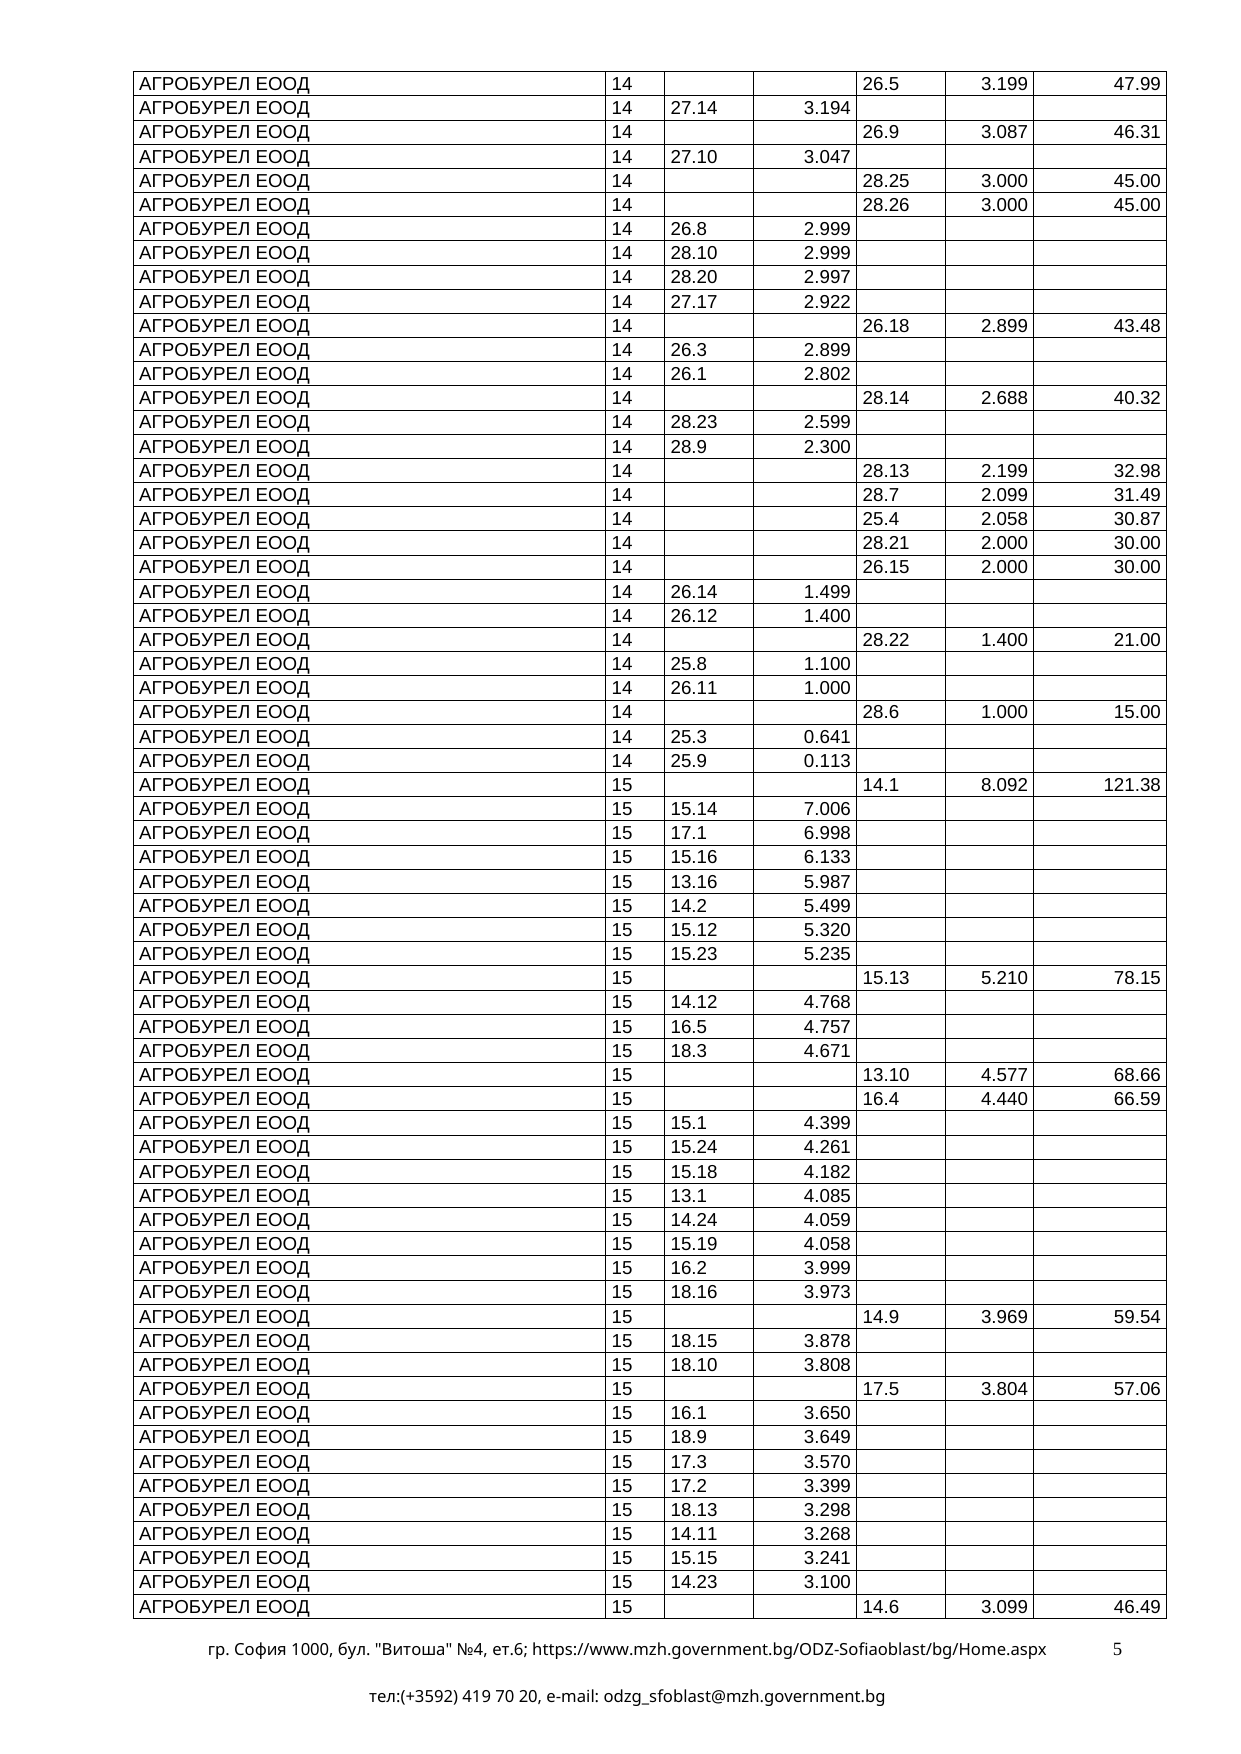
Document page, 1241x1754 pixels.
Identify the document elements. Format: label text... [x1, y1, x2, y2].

table_cell 3.649 [754, 1426, 856, 1449]
table_cell [857, 217, 945, 240]
table_cell [946, 1498, 1033, 1521]
table_cell 45.00 [1034, 169, 1166, 192]
table_cell 21.00 [1034, 628, 1166, 651]
table_cell 13.10 [857, 1063, 945, 1086]
table_cell [754, 1305, 856, 1328]
table_cell 2.099 [946, 483, 1033, 506]
table_cell 1.000 [946, 701, 1033, 724]
table_cell 14.24 [665, 1208, 753, 1231]
table_cell [1034, 918, 1166, 941]
table_cell [946, 266, 1033, 289]
table_cell 15 [606, 1184, 664, 1207]
table_cell 27.10 [665, 145, 753, 168]
table_cell АГРОБУРЕЛ ЕООД [134, 290, 605, 313]
table_cell [857, 1111, 945, 1134]
table_cell 3.969 [946, 1305, 1033, 1328]
table_cell 15 [606, 1571, 664, 1594]
table_cell [946, 1522, 1033, 1545]
table_cell 3.199 [946, 72, 1033, 95]
table_cell [857, 725, 945, 748]
table_cell 59.54 [1034, 1305, 1166, 1328]
table_cell [857, 1450, 945, 1473]
table_cell АГРОБУРЕЛ ЕООД [134, 991, 605, 1014]
table_cell [946, 821, 1033, 844]
table_cell 28.25 [857, 169, 945, 192]
table_cell [946, 870, 1033, 893]
table_cell [946, 338, 1033, 361]
table_cell АГРОБУРЕЛ ЕООД [134, 942, 605, 965]
table_cell 15 [606, 1160, 664, 1183]
table_cell [1034, 338, 1166, 361]
table_cell 14 [606, 72, 664, 95]
table_cell [1034, 1426, 1166, 1449]
table_cell [1034, 1281, 1166, 1304]
table_cell АГРОБУРЕЛ ЕООД [134, 604, 605, 627]
table_cell [665, 386, 753, 409]
table_cell 18.10 [665, 1353, 753, 1376]
table_cell [857, 1353, 945, 1376]
table_cell [946, 942, 1033, 965]
table_cell 8.092 [946, 773, 1033, 796]
table_cell АГРОБУРЕЛ ЕООД [134, 1401, 605, 1424]
table_cell [946, 1474, 1033, 1497]
table_cell [857, 846, 945, 869]
table_cell [946, 1329, 1033, 1352]
table_cell АГРОБУРЕЛ ЕООД [134, 145, 605, 168]
table_cell 14.1 [857, 773, 945, 796]
table_cell [857, 1426, 945, 1449]
table_cell 4.059 [754, 1208, 856, 1231]
table_cell АГРОБУРЕЛ ЕООД [134, 894, 605, 917]
table_cell 18.15 [665, 1329, 753, 1352]
table_cell 27.14 [665, 96, 753, 119]
table_cell 26.15 [857, 556, 945, 579]
table_cell [754, 507, 856, 530]
table_cell 2.802 [754, 362, 856, 385]
table_cell 14 [606, 386, 664, 409]
table_cell 2.000 [946, 531, 1033, 554]
table_cell 13.16 [665, 870, 753, 893]
table_cell [754, 966, 856, 989]
table_cell 2.300 [754, 435, 856, 458]
table_cell 30.00 [1034, 556, 1166, 579]
table_cell 3.298 [754, 1498, 856, 1521]
table_cell [1034, 1474, 1166, 1497]
table_cell [857, 870, 945, 893]
table_cell [665, 483, 753, 506]
table_cell [1034, 821, 1166, 844]
table_cell 26.12 [665, 604, 753, 627]
table_cell 2.599 [754, 411, 856, 434]
table_cell [857, 1329, 945, 1352]
table_cell АГРОБУРЕЛ ЕООД [134, 918, 605, 941]
table_cell 43.48 [1034, 314, 1166, 337]
table_cell 15 [606, 1039, 664, 1062]
table_cell АГРОБУРЕЛ ЕООД [134, 507, 605, 530]
table_cell [1034, 1353, 1166, 1376]
table_cell [946, 1232, 1033, 1255]
table_cell [1034, 1160, 1166, 1183]
table_cell [857, 435, 945, 458]
table_cell [946, 435, 1033, 458]
table_cell [665, 701, 753, 724]
table_cell [665, 193, 753, 216]
table_cell [857, 1160, 945, 1183]
table_cell [665, 507, 753, 530]
table_cell 15.12 [665, 918, 753, 941]
table_cell 1.100 [754, 652, 856, 675]
table_cell 14 [606, 290, 664, 313]
table_cell [1034, 1111, 1166, 1134]
table_cell 3.241 [754, 1546, 856, 1569]
table_cell 15 [606, 1208, 664, 1231]
table_cell [1034, 676, 1166, 699]
table_cell [665, 72, 753, 95]
table_cell [857, 1184, 945, 1207]
table_cell 14 [606, 96, 664, 119]
table_cell 3.000 [946, 169, 1033, 192]
table_cell [1034, 266, 1166, 289]
table_cell 28.21 [857, 531, 945, 554]
table_cell 0.113 [754, 749, 856, 772]
table_cell 14.23 [665, 1571, 753, 1594]
table_cell [946, 1160, 1033, 1183]
table_cell [857, 1401, 945, 1424]
table_cell 16.4 [857, 1087, 945, 1110]
table_cell [857, 96, 945, 119]
table_cell 2.199 [946, 459, 1033, 482]
table_cell [946, 1136, 1033, 1159]
table_cell АГРОБУРЕЛ ЕООД [134, 1160, 605, 1183]
table_cell [754, 459, 856, 482]
table_cell АГРОБУРЕЛ ЕООД [134, 966, 605, 989]
table_cell 28.23 [665, 411, 753, 434]
table_cell [857, 1571, 945, 1594]
table_cell 4.577 [946, 1063, 1033, 1086]
table_cell 14.12 [665, 991, 753, 1014]
table_cell 2.922 [754, 290, 856, 313]
table_cell 15 [606, 1401, 664, 1424]
table_cell [665, 1595, 753, 1618]
table_cell [857, 991, 945, 1014]
table_cell 28.10 [665, 241, 753, 264]
table_cell 4.671 [754, 1039, 856, 1062]
table_cell [665, 121, 753, 144]
table_cell 68.66 [1034, 1063, 1166, 1086]
table_cell [857, 1474, 945, 1497]
table_cell [665, 966, 753, 989]
table_cell 30.87 [1034, 507, 1166, 530]
table_cell [1034, 435, 1166, 458]
table_cell 16.1 [665, 1401, 753, 1424]
table_cell [857, 797, 945, 820]
table_cell 14 [606, 266, 664, 289]
table_cell 14 [606, 193, 664, 216]
table_cell [1034, 241, 1166, 264]
table_cell 15 [606, 797, 664, 820]
table_cell 15.15 [665, 1546, 753, 1569]
table_cell АГРОБУРЕЛ ЕООД [134, 846, 605, 869]
table_cell 28.14 [857, 386, 945, 409]
table_cell [665, 459, 753, 482]
table_cell 15 [606, 1329, 664, 1352]
table_cell 28.6 [857, 701, 945, 724]
table_cell [754, 1087, 856, 1110]
table_cell 14 [606, 435, 664, 458]
table_cell 15 [606, 1281, 664, 1304]
table_cell 5.320 [754, 918, 856, 941]
table_cell [1034, 1498, 1166, 1521]
table_cell [857, 1136, 945, 1159]
table_cell 18.16 [665, 1281, 753, 1304]
table_cell [946, 846, 1033, 869]
table_cell [857, 266, 945, 289]
table_cell 4.058 [754, 1232, 856, 1255]
table_cell АГРОБУРЕЛ ЕООД [134, 1063, 605, 1086]
table_cell 15 [606, 1522, 664, 1545]
table_cell 15 [606, 966, 664, 989]
table_cell 2.997 [754, 266, 856, 289]
table_cell 26.1 [665, 362, 753, 385]
table_cell АГРОБУРЕЛ ЕООД [134, 96, 605, 119]
table_cell 14 [606, 362, 664, 385]
table_cell [1034, 1184, 1166, 1207]
table_cell 15 [606, 1474, 664, 1497]
table_cell [857, 1281, 945, 1304]
table_cell 14 [606, 580, 664, 603]
table_cell [665, 773, 753, 796]
table_cell [946, 1426, 1033, 1449]
table_cell 15.23 [665, 942, 753, 965]
table_cell 3.804 [946, 1377, 1033, 1400]
table_cell 3.000 [946, 193, 1033, 216]
table_cell 1.400 [946, 628, 1033, 651]
table_cell [946, 1450, 1033, 1473]
table_cell [665, 314, 753, 337]
table_cell [946, 1039, 1033, 1062]
table_cell 14 [606, 556, 664, 579]
table_cell [946, 217, 1033, 240]
table_cell 3.099 [946, 1595, 1033, 1618]
table_cell 15 [606, 1015, 664, 1038]
table_cell 2.999 [754, 217, 856, 240]
table_cell 6.133 [754, 846, 856, 869]
table_cell [857, 894, 945, 917]
table_cell 28.20 [665, 266, 753, 289]
table_cell 15 [606, 894, 664, 917]
table_cell 15 [606, 1595, 664, 1618]
table_cell АГРОБУРЕЛ ЕООД [134, 1329, 605, 1352]
table_cell 15 [606, 1305, 664, 1328]
table_cell [1034, 894, 1166, 917]
table_cell 47.99 [1034, 72, 1166, 95]
table_cell [857, 241, 945, 264]
table_cell АГРОБУРЕЛ ЕООД [134, 459, 605, 482]
table_cell [1034, 1401, 1166, 1424]
table_cell [946, 918, 1033, 941]
table_cell [946, 1571, 1033, 1594]
table_cell 26.11 [665, 676, 753, 699]
table_cell АГРОБУРЕЛ ЕООД [134, 266, 605, 289]
table_cell 2.899 [754, 338, 856, 361]
table_cell [857, 145, 945, 168]
table_cell [946, 1401, 1033, 1424]
table_cell 78.15 [1034, 966, 1166, 989]
table_cell 25.4 [857, 507, 945, 530]
table_cell 3.808 [754, 1353, 856, 1376]
table_cell 4.182 [754, 1160, 856, 1183]
table_cell [754, 1063, 856, 1086]
table_cell 15 [606, 1136, 664, 1159]
table_cell 18.9 [665, 1426, 753, 1449]
table_cell [665, 1063, 753, 1086]
table_cell 26.5 [857, 72, 945, 95]
table_cell 14 [606, 749, 664, 772]
table_cell АГРОБУРЕЛ ЕООД [134, 362, 605, 385]
table_cell АГРОБУРЕЛ ЕООД [134, 1474, 605, 1497]
table_cell АГРОБУРЕЛ ЕООД [134, 531, 605, 554]
table_cell [946, 1208, 1033, 1231]
table_cell [1034, 1015, 1166, 1038]
table_cell 25.3 [665, 725, 753, 748]
table_cell [946, 797, 1033, 820]
table_cell 4.085 [754, 1184, 856, 1207]
table_cell [1034, 580, 1166, 603]
table_cell [857, 411, 945, 434]
table_cell 28.22 [857, 628, 945, 651]
table_cell [754, 169, 856, 192]
table_cell 2.688 [946, 386, 1033, 409]
table_cell [946, 676, 1033, 699]
table_cell [754, 701, 856, 724]
table_cell [754, 556, 856, 579]
table_cell 15.00 [1034, 701, 1166, 724]
table_cell 4.768 [754, 991, 856, 1014]
table_cell 15.13 [857, 966, 945, 989]
table_cell 30.00 [1034, 531, 1166, 554]
table_cell [946, 1184, 1033, 1207]
table_cell АГРОБУРЕЛ ЕООД [134, 773, 605, 796]
table_cell [1034, 797, 1166, 820]
table_cell АГРОБУРЕЛ ЕООД [134, 411, 605, 434]
table_cell [946, 749, 1033, 772]
table_cell 3.878 [754, 1329, 856, 1352]
table_cell [857, 1546, 945, 1569]
table_cell 4.261 [754, 1136, 856, 1159]
table_cell [946, 1546, 1033, 1569]
table_cell [946, 145, 1033, 168]
table_cell АГРОБУРЕЛ ЕООД [134, 435, 605, 458]
table_cell 40.32 [1034, 386, 1166, 409]
table_cell 15 [606, 773, 664, 796]
table_cell [857, 362, 945, 385]
table_cell 15 [606, 1256, 664, 1279]
table_cell 15.24 [665, 1136, 753, 1159]
table_cell 15.1 [665, 1111, 753, 1134]
table_cell 1.499 [754, 580, 856, 603]
table_cell [946, 1353, 1033, 1376]
table_cell АГРОБУРЕЛ ЕООД [134, 628, 605, 651]
table_cell 15 [606, 918, 664, 941]
table_cell [754, 483, 856, 506]
table_cell АГРОБУРЕЛ ЕООД [134, 580, 605, 603]
table_cell 28.13 [857, 459, 945, 482]
table_cell АГРОБУРЕЛ ЕООД [134, 556, 605, 579]
table_cell 14.2 [665, 894, 753, 917]
table_cell 14 [606, 338, 664, 361]
table_cell [1034, 1571, 1166, 1594]
table_cell [1034, 1546, 1166, 1569]
table_cell 15 [606, 1063, 664, 1086]
table_cell 15 [606, 1111, 664, 1134]
table_cell 14 [606, 483, 664, 506]
table_cell [1034, 870, 1166, 893]
table_cell 31.49 [1034, 483, 1166, 506]
table_cell АГРОБУРЕЛ ЕООД [134, 1571, 605, 1594]
table_cell 5.235 [754, 942, 856, 965]
table_cell 14 [606, 411, 664, 434]
table_cell 46.31 [1034, 121, 1166, 144]
table_cell [857, 1522, 945, 1545]
table_cell [754, 314, 856, 337]
table_cell АГРОБУРЕЛ ЕООД [134, 1305, 605, 1328]
table_cell [857, 918, 945, 941]
table_cell [665, 628, 753, 651]
table_cell [857, 1039, 945, 1062]
table_cell 26.18 [857, 314, 945, 337]
table_cell [1034, 725, 1166, 748]
table_cell 3.399 [754, 1474, 856, 1497]
table_cell 14 [606, 169, 664, 192]
table_cell 6.998 [754, 821, 856, 844]
table_cell [857, 580, 945, 603]
table_cell АГРОБУРЕЛ ЕООД [134, 701, 605, 724]
table_cell 14 [606, 725, 664, 748]
table_cell 15 [606, 821, 664, 844]
table_cell 45.00 [1034, 193, 1166, 216]
table_cell АГРОБУРЕЛ ЕООД [134, 1136, 605, 1159]
table_cell АГРОБУРЕЛ ЕООД [134, 241, 605, 264]
table_cell 14.9 [857, 1305, 945, 1328]
table_cell [1034, 1136, 1166, 1159]
table_cell 32.98 [1034, 459, 1166, 482]
table_cell 16.2 [665, 1256, 753, 1279]
table_cell 17.1 [665, 821, 753, 844]
table_cell [857, 1232, 945, 1255]
table_cell 14 [606, 217, 664, 240]
table_cell 5.499 [754, 894, 856, 917]
table_cell [946, 96, 1033, 119]
table_cell 17.3 [665, 1450, 753, 1473]
table_cell 3.194 [754, 96, 856, 119]
table_cell АГРОБУРЕЛ ЕООД [134, 1208, 605, 1231]
table_cell 15.16 [665, 846, 753, 869]
table_cell [1034, 846, 1166, 869]
table_cell 4.440 [946, 1087, 1033, 1110]
table_cell АГРОБУРЕЛ ЕООД [134, 193, 605, 216]
table_cell АГРОБУРЕЛ ЕООД [134, 386, 605, 409]
table_cell АГРОБУРЕЛ ЕООД [134, 1353, 605, 1376]
table_cell 2.000 [946, 556, 1033, 579]
table_cell [1034, 96, 1166, 119]
table_cell 15 [606, 991, 664, 1014]
table_cell 16.5 [665, 1015, 753, 1038]
table_cell [754, 121, 856, 144]
table_cell [857, 1208, 945, 1231]
table_cell 57.06 [1034, 1377, 1166, 1400]
table_cell [946, 1281, 1033, 1304]
table_cell АГРОБУРЕЛ ЕООД [134, 821, 605, 844]
table_cell [1034, 1232, 1166, 1255]
table_cell 14 [606, 314, 664, 337]
table_cell 15 [606, 1498, 664, 1521]
table_cell 15 [606, 870, 664, 893]
table_cell [857, 676, 945, 699]
table_cell 66.59 [1034, 1087, 1166, 1110]
table_cell [1034, 991, 1166, 1014]
table_cell АГРОБУРЕЛ ЕООД [134, 1450, 605, 1473]
table_cell [857, 604, 945, 627]
table_cell 5.987 [754, 870, 856, 893]
table_cell [857, 749, 945, 772]
table_cell 3.570 [754, 1450, 856, 1473]
table_cell [946, 290, 1033, 313]
table_cell [1034, 411, 1166, 434]
table_cell 14 [606, 241, 664, 264]
table_cell АГРОБУРЕЛ ЕООД [134, 797, 605, 820]
table_cell [946, 991, 1033, 1014]
table_cell АГРОБУРЕЛ ЕООД [134, 1546, 605, 1569]
table_cell 15.14 [665, 797, 753, 820]
table_cell АГРОБУРЕЛ ЕООД [134, 870, 605, 893]
table_cell [1034, 1256, 1166, 1279]
table_cell АГРОБУРЕЛ ЕООД [134, 338, 605, 361]
table_cell АГРОБУРЕЛ ЕООД [134, 1232, 605, 1255]
table_cell [754, 193, 856, 216]
table_cell АГРОБУРЕЛ ЕООД [134, 652, 605, 675]
table_cell 3.268 [754, 1522, 856, 1545]
table_cell 4.757 [754, 1015, 856, 1038]
table_cell [1034, 362, 1166, 385]
table_cell 18.3 [665, 1039, 753, 1062]
table_cell [754, 72, 856, 95]
table_cell 26.3 [665, 338, 753, 361]
table_cell 15 [606, 942, 664, 965]
table_cell [946, 1015, 1033, 1038]
table_cell АГРОБУРЕЛ ЕООД [134, 725, 605, 748]
table_cell 2.899 [946, 314, 1033, 337]
table_cell 15 [606, 1377, 664, 1400]
table_cell 14 [606, 507, 664, 530]
table_cell [857, 338, 945, 361]
table_cell [754, 628, 856, 651]
table_cell [754, 1377, 856, 1400]
table_cell 3.100 [754, 1571, 856, 1594]
table_cell 3.087 [946, 121, 1033, 144]
table_cell 28.9 [665, 435, 753, 458]
table_cell 3.650 [754, 1401, 856, 1424]
table_cell 4.399 [754, 1111, 856, 1134]
table_cell [946, 604, 1033, 627]
table_cell АГРОБУРЕЛ ЕООД [134, 1281, 605, 1304]
table_cell [1034, 290, 1166, 313]
table_cell [754, 531, 856, 554]
table_cell 1.400 [754, 604, 856, 627]
table_cell [1034, 1522, 1166, 1545]
table_cell АГРОБУРЕЛ ЕООД [134, 1498, 605, 1521]
table_cell [857, 942, 945, 965]
table_cell АГРОБУРЕЛ ЕООД [134, 749, 605, 772]
table_cell 3.047 [754, 145, 856, 168]
table_cell 26.8 [665, 217, 753, 240]
table_cell [1034, 749, 1166, 772]
table_cell 14 [606, 652, 664, 675]
table_cell 18.13 [665, 1498, 753, 1521]
table_cell АГРОБУРЕЛ ЕООД [134, 1111, 605, 1134]
table_cell [857, 1256, 945, 1279]
table_cell 15.19 [665, 1232, 753, 1255]
table_cell [1034, 217, 1166, 240]
table_cell 14.11 [665, 1522, 753, 1545]
table_cell [665, 169, 753, 192]
table_cell [946, 1111, 1033, 1134]
table_cell АГРОБУРЕЛ ЕООД [134, 1256, 605, 1279]
table_cell 25.8 [665, 652, 753, 675]
table_cell [1034, 1039, 1166, 1062]
table_cell 15 [606, 1353, 664, 1376]
table_cell [665, 556, 753, 579]
table_cell 25.9 [665, 749, 753, 772]
table_cell 3.999 [754, 1256, 856, 1279]
table_cell [1034, 1450, 1166, 1473]
table_cell 5.210 [946, 966, 1033, 989]
table_cell [857, 652, 945, 675]
table_cell 14 [606, 459, 664, 482]
table_cell [857, 290, 945, 313]
table_cell 46.49 [1034, 1595, 1166, 1618]
table_cell АГРОБУРЕЛ ЕООД [134, 121, 605, 144]
table_cell 7.006 [754, 797, 856, 820]
table_cell АГРОБУРЕЛ ЕООД [134, 1426, 605, 1449]
table_cell АГРОБУРЕЛ ЕООД [134, 1522, 605, 1545]
table_cell 28.26 [857, 193, 945, 216]
table_cell [946, 580, 1033, 603]
table_cell [857, 1015, 945, 1038]
table_cell [665, 1087, 753, 1110]
table_cell 2.058 [946, 507, 1033, 530]
table_cell 15 [606, 846, 664, 869]
table_cell [946, 725, 1033, 748]
table_cell 14 [606, 628, 664, 651]
table_cell АГРОБУРЕЛ ЕООД [134, 676, 605, 699]
table_cell 14 [606, 701, 664, 724]
table_cell АГРОБУРЕЛ ЕООД [134, 483, 605, 506]
table_cell [665, 1377, 753, 1400]
table_cell [946, 362, 1033, 385]
table_cell [1034, 942, 1166, 965]
table_cell [946, 652, 1033, 675]
table_cell [1034, 1329, 1166, 1352]
table_cell АГРОБУРЕЛ ЕООД [134, 72, 605, 95]
table_cell [1034, 145, 1166, 168]
table_cell [665, 1305, 753, 1328]
table_cell [946, 411, 1033, 434]
table_cell 14 [606, 121, 664, 144]
table_cell [754, 773, 856, 796]
table_cell [1034, 1208, 1166, 1231]
table_cell [946, 1256, 1033, 1279]
table_cell [857, 821, 945, 844]
table_cell 15 [606, 1450, 664, 1473]
table_cell 26.9 [857, 121, 945, 144]
table_cell [665, 531, 753, 554]
table_cell [946, 894, 1033, 917]
table_cell [754, 386, 856, 409]
table_cell [1034, 652, 1166, 675]
table_cell АГРОБУРЕЛ ЕООД [134, 1015, 605, 1038]
table_cell 14 [606, 145, 664, 168]
table_cell АГРОБУРЕЛ ЕООД [134, 1039, 605, 1062]
table_cell [754, 1595, 856, 1618]
table_cell 0.641 [754, 725, 856, 748]
table_cell [1034, 604, 1166, 627]
table_cell 17.5 [857, 1377, 945, 1400]
table_cell 14 [606, 676, 664, 699]
table_cell 3.973 [754, 1281, 856, 1304]
table_cell АГРОБУРЕЛ ЕООД [134, 1377, 605, 1400]
table_cell [946, 241, 1033, 264]
table_cell 15 [606, 1426, 664, 1449]
table_cell 14 [606, 531, 664, 554]
table_cell 26.14 [665, 580, 753, 603]
table_cell АГРОБУРЕЛ ЕООД [134, 314, 605, 337]
table_cell АГРОБУРЕЛ ЕООД [134, 1184, 605, 1207]
table_cell АГРОБУРЕЛ ЕООД [134, 217, 605, 240]
table_cell 15 [606, 1087, 664, 1110]
table_cell 15 [606, 1232, 664, 1255]
table_cell 28.7 [857, 483, 945, 506]
table_cell 13.1 [665, 1184, 753, 1207]
table_cell 1.000 [754, 676, 856, 699]
table_cell 15 [606, 1546, 664, 1569]
table_cell 14.6 [857, 1595, 945, 1618]
table_cell 2.999 [754, 241, 856, 264]
table_cell 27.17 [665, 290, 753, 313]
table_cell АГРОБУРЕЛ ЕООД [134, 169, 605, 192]
table_cell АГРОБУРЕЛ ЕООД [134, 1595, 605, 1618]
table_cell 14 [606, 604, 664, 627]
table_cell 17.2 [665, 1474, 753, 1497]
table_cell 121.38 [1034, 773, 1166, 796]
table_cell [857, 1498, 945, 1521]
table_cell 15.18 [665, 1160, 753, 1183]
table_cell АГРОБУРЕЛ ЕООД [134, 1087, 605, 1110]
